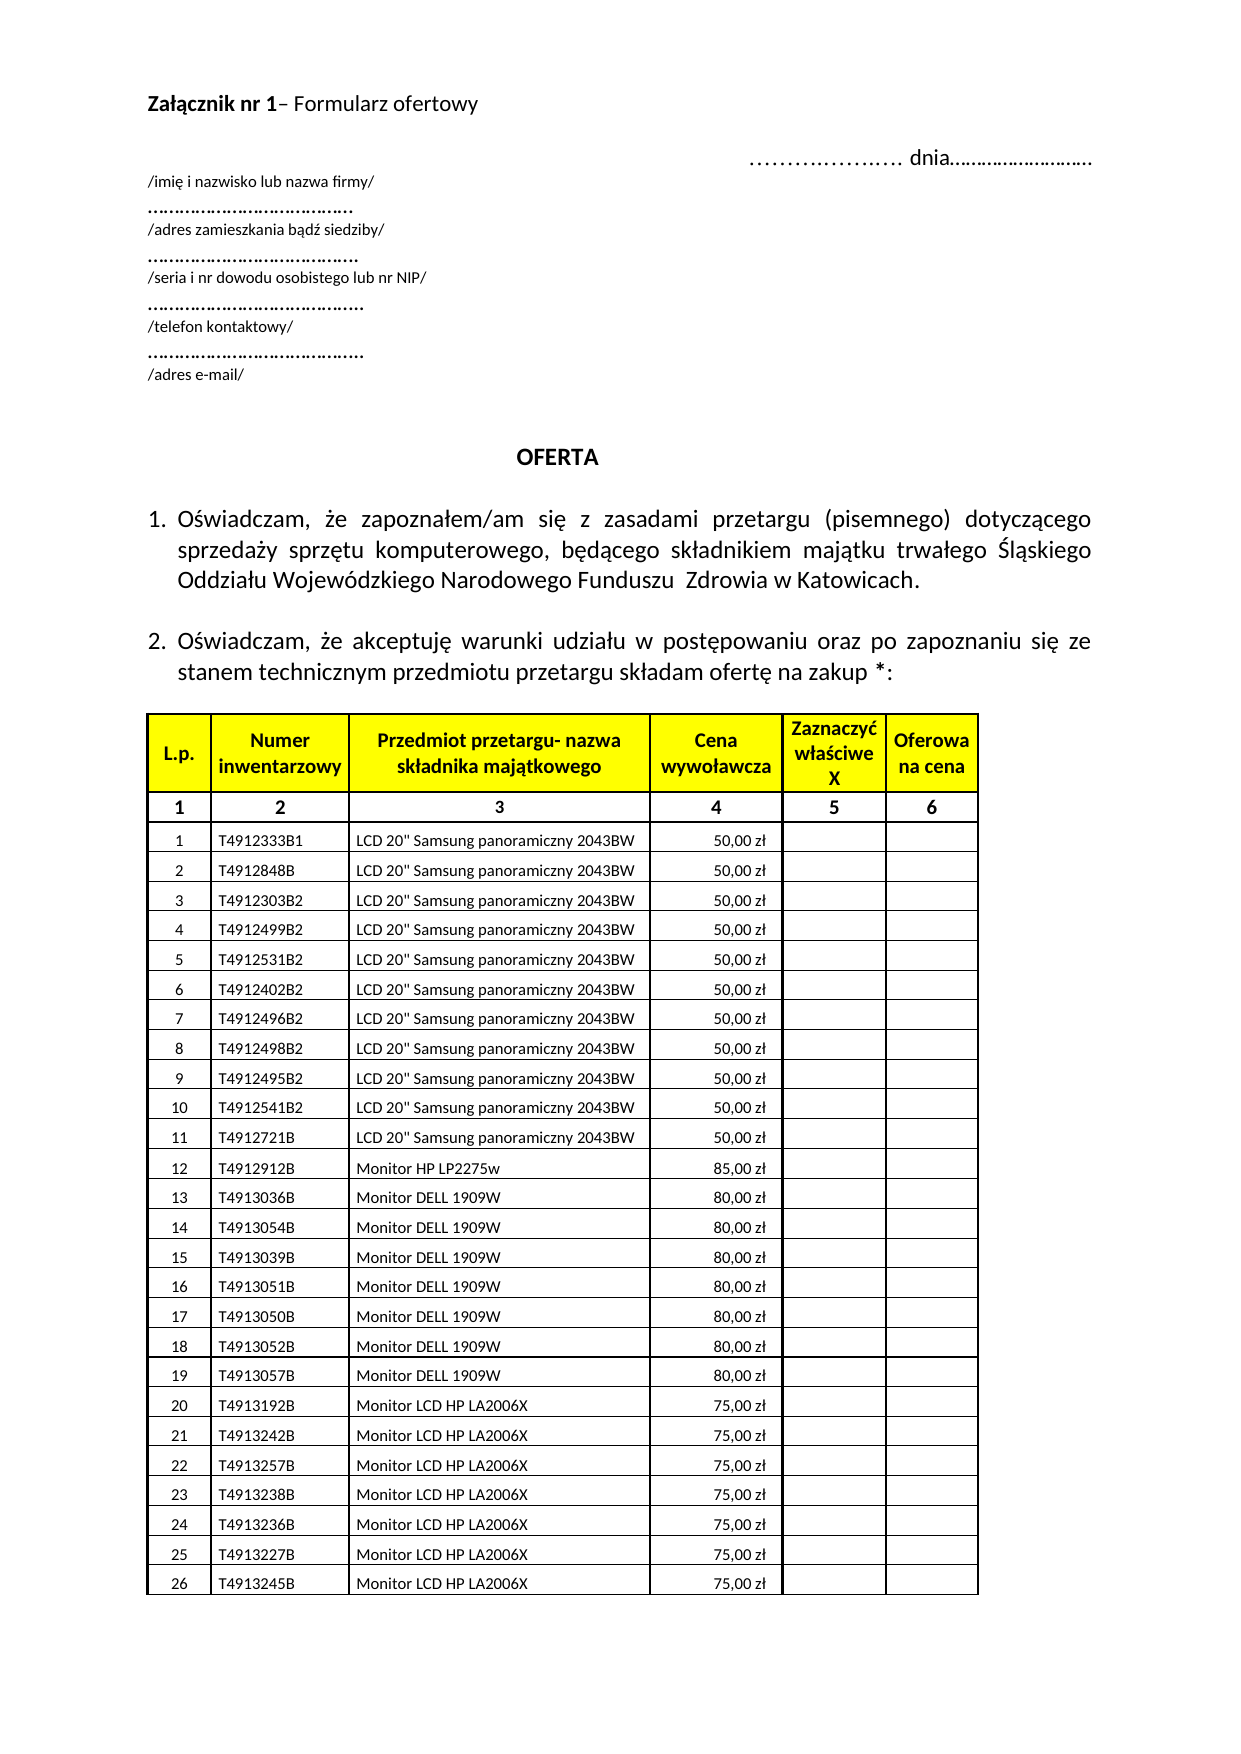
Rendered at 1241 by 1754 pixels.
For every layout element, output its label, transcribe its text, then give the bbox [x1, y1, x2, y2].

table_cell 80,00 zł [651, 1268, 781, 1297]
table_cell 50,00 zł [651, 823, 781, 851]
table_cell LCD 20" Samsung panoramiczny 2043BW [350, 823, 649, 851]
table_cell [784, 1506, 885, 1534]
table_cell T4912848B [212, 852, 348, 881]
table_cell [887, 1119, 977, 1148]
table_cell 50,00 zł [651, 1030, 781, 1059]
table_cell 1 [149, 793, 210, 821]
table_cell LCD 20" Samsung panoramiczny 2043BW [350, 1030, 649, 1059]
table_cell [887, 1268, 977, 1297]
table_cell [887, 1060, 977, 1088]
table_cell LCD 20" Samsung panoramiczny 2043BW [350, 882, 649, 910]
table_cell 80,00 zł [651, 1298, 781, 1327]
table_cell LCD 20" Samsung panoramiczny 2043BW [350, 1060, 649, 1088]
table_cell 3 [350, 793, 649, 821]
text /imię i nazwisko lub nazwa firmy/ [148, 171, 1093, 191]
table_cell T4913242B [212, 1417, 348, 1445]
table_cell 75,00 zł [651, 1446, 781, 1475]
table_cell T4913036B [212, 1179, 348, 1208]
table_cell 16 [149, 1268, 210, 1297]
table_header Zaznaczyć właściwe X [784, 715, 885, 791]
table_cell 13 [149, 1179, 210, 1208]
table_cell [784, 1119, 885, 1148]
table_header Oferowana cena [887, 715, 977, 791]
table_cell T4912912B [212, 1149, 348, 1178]
table_cell T4912498B2 [212, 1030, 348, 1059]
table_cell 75,00 zł [651, 1565, 781, 1594]
table_cell [784, 971, 885, 999]
table_cell [784, 1417, 885, 1445]
table_cell Monitor DELL 1909W [350, 1268, 649, 1297]
table_cell [887, 1209, 977, 1238]
table_cell [784, 1446, 885, 1475]
table_cell [784, 1209, 885, 1238]
table_cell 75,00 zł [651, 1417, 781, 1445]
table_cell [784, 1536, 885, 1564]
table_cell 3 [149, 882, 210, 910]
table_cell [887, 1328, 977, 1356]
table_cell [784, 1476, 885, 1505]
table_cell 15 [149, 1239, 210, 1267]
table_cell Monitor DELL 1909W [350, 1179, 649, 1208]
table_cell 80,00 zł [651, 1179, 781, 1208]
table_cell [887, 941, 977, 969]
table_cell T4913052B [212, 1328, 348, 1356]
table_cell 8 [149, 1030, 210, 1059]
table_cell [887, 1358, 977, 1386]
table_cell Monitor LCD HP LA2006X [350, 1536, 649, 1564]
table_cell 5 [149, 941, 210, 969]
table_cell [887, 1089, 977, 1118]
table_cell [784, 1268, 885, 1297]
table_cell T4913039B [212, 1239, 348, 1267]
table_cell T4912402B2 [212, 971, 348, 999]
table_cell 4 [651, 793, 781, 821]
table_cell [784, 911, 885, 940]
table_cell [784, 882, 885, 910]
table_cell [784, 1149, 885, 1178]
list Oświadczam, że akceptuję warunki udziału w postępowaniu oraz po zapoznaniu się ze stanem technicznym przedmiotu przetargu składam ofertę na zakup *: [148, 625, 1093, 686]
text ………………………………… [148, 191, 1093, 219]
table_cell [887, 971, 977, 999]
table_cell [887, 1506, 977, 1534]
table_cell T4913051B [212, 1268, 348, 1297]
table_cell T4913238B [212, 1476, 348, 1505]
table_cell T4912721B [212, 1119, 348, 1148]
table_header Numer inwentarzowy [212, 715, 348, 791]
table_cell T4913054B [212, 1209, 348, 1238]
table_cell [887, 1239, 977, 1267]
table_cell 80,00 zł [651, 1358, 781, 1386]
text /seria i nr dowodu osobistego lub nr NIP/ [148, 268, 1093, 288]
table_cell [887, 1149, 977, 1178]
table_cell [887, 1476, 977, 1505]
table_cell LCD 20" Samsung panoramiczny 2043BW [350, 941, 649, 969]
table_cell 75,00 zł [651, 1476, 781, 1505]
text OFERTA [443, 441, 1093, 471]
table_cell 50,00 zł [651, 971, 781, 999]
table_cell 17 [149, 1298, 210, 1327]
table_cell 21 [149, 1417, 210, 1445]
table_cell LCD 20" Samsung panoramiczny 2043BW [350, 911, 649, 940]
table_cell [887, 823, 977, 851]
table_cell T4913057B [212, 1358, 348, 1386]
table_cell [887, 1179, 977, 1208]
table_cell 7 [149, 1000, 210, 1029]
table_cell [784, 1358, 885, 1386]
table_cell 50,00 zł [651, 882, 781, 910]
table_cell Monitor LCD HP LA2006X [350, 1476, 649, 1505]
table_cell [887, 1565, 977, 1594]
table_cell 75,00 zł [651, 1536, 781, 1564]
table_cell [887, 852, 977, 881]
list Oświadczam, że zapoznałem/am się z zasadami przetargu (pisemnego) dotyczącego sprzedaży sprzętu komputerowego, będącego składnikiem majątku trwałego Śląskiego Oddziału Wojewódzkiego Narodowego Funduszu Zdrowia w Katowicach. [148, 503, 1093, 595]
table_cell Monitor DELL 1909W [350, 1328, 649, 1356]
table_cell 6 [887, 793, 977, 821]
table_cell 22 [149, 1446, 210, 1475]
table_cell 50,00 zł [651, 1000, 781, 1029]
table_cell 2 [212, 793, 348, 821]
text …………………………………. [148, 240, 1093, 268]
table_cell 50,00 zł [651, 1089, 781, 1118]
table_cell T4913192B [212, 1387, 348, 1416]
table_cell [887, 1417, 977, 1445]
table_cell 50,00 zł [651, 852, 781, 881]
table_cell 50,00 zł [651, 911, 781, 940]
table_cell 23 [149, 1476, 210, 1505]
table_cell T4913245B [212, 1565, 348, 1594]
table_cell T4913050B [212, 1298, 348, 1327]
table_cell 14 [149, 1209, 210, 1238]
table_cell 20 [149, 1387, 210, 1416]
table_cell T4912499B2 [212, 911, 348, 940]
table_cell T4912303B2 [212, 882, 348, 910]
text ………………………………….. [148, 288, 1093, 316]
table_cell [887, 1298, 977, 1327]
table_cell [887, 1536, 977, 1564]
table_cell [784, 1387, 885, 1416]
table_header Przedmiot przetargu- nazwa składnika majątkowego [350, 715, 649, 791]
table_cell 75,00 zł [651, 1506, 781, 1534]
text /adres e-mail/ [148, 364, 1093, 385]
text ……….…….…. dnia……………………… [148, 143, 1093, 171]
text Załącznik nr 1– Formularz ofertowy [148, 89, 1093, 117]
table_cell 5 [784, 793, 885, 821]
table_cell 75,00 zł [651, 1387, 781, 1416]
table_cell 9 [149, 1060, 210, 1088]
table_cell [784, 1179, 885, 1208]
table_cell 2 [149, 852, 210, 881]
table_cell T4913236B [212, 1506, 348, 1534]
table_cell [784, 1030, 885, 1059]
table_cell Monitor LCD HP LA2006X [350, 1387, 649, 1416]
table_cell [784, 1239, 885, 1267]
table_cell T4912541B2 [212, 1089, 348, 1118]
table_cell Monitor DELL 1909W [350, 1239, 649, 1267]
table_cell [887, 1387, 977, 1416]
table_cell [784, 941, 885, 969]
text ………………………………….. [148, 336, 1093, 364]
table_cell 80,00 zł [651, 1239, 781, 1267]
table_cell [887, 1030, 977, 1059]
table_cell [887, 911, 977, 940]
table_header L.p. [149, 715, 210, 791]
table_cell 11 [149, 1119, 210, 1148]
table_cell [784, 1328, 885, 1356]
table_cell Monitor LCD HP LA2006X [350, 1446, 649, 1475]
table_cell 19 [149, 1358, 210, 1386]
table_cell 50,00 zł [651, 1060, 781, 1088]
table_cell Monitor DELL 1909W [350, 1298, 649, 1327]
table_cell 12 [149, 1149, 210, 1178]
table_cell 24 [149, 1506, 210, 1534]
table_cell 80,00 zł [651, 1209, 781, 1238]
table_cell Monitor LCD HP LA2006X [350, 1506, 649, 1534]
table_cell [784, 1298, 885, 1327]
table_cell T4912333B1 [212, 823, 348, 851]
table_cell T4913257B [212, 1446, 348, 1475]
table_cell [784, 1089, 885, 1118]
table_cell 1 [149, 823, 210, 851]
table_cell 25 [149, 1536, 210, 1564]
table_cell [350, 1565, 649, 1594]
table_cell Monitor DELL 1909W [350, 1209, 649, 1238]
table_cell 18 [149, 1328, 210, 1356]
table_cell 10 [149, 1089, 210, 1118]
table_cell [887, 1446, 977, 1475]
table_cell [887, 882, 977, 910]
table_cell 6 [149, 971, 210, 999]
table_cell 26 [149, 1565, 210, 1594]
table_cell [784, 1000, 885, 1029]
table_cell [887, 1000, 977, 1029]
table_cell 4 [149, 911, 210, 940]
table_cell Monitor HP LP2275w [350, 1149, 649, 1178]
table_cell LCD 20" Samsung panoramiczny 2043BW [350, 971, 649, 999]
table_cell [784, 1060, 885, 1088]
table_cell [784, 823, 885, 851]
table_cell [784, 852, 885, 881]
table_cell [784, 1565, 885, 1594]
table_cell LCD 20" Samsung panoramiczny 2043BW [350, 1119, 649, 1148]
text /telefon kontaktowy/ [148, 316, 1093, 336]
text /adres zamieszkania bądź siedziby/ [148, 219, 1093, 240]
table_cell 80,00 zł [651, 1328, 781, 1356]
table_cell 50,00 zł [651, 1119, 781, 1148]
table_cell LCD 20" Samsung panoramiczny 2043BW [350, 1000, 649, 1029]
table_cell LCD 20" Samsung panoramiczny 2043BW [350, 1089, 649, 1118]
table_header Cena wywoławcza [651, 715, 781, 791]
table_cell T4913227B [212, 1536, 348, 1564]
table_cell 85,00 zł [651, 1149, 781, 1178]
table_cell 50,00 zł [651, 941, 781, 969]
table_cell T4912531B2 [212, 941, 348, 969]
table_cell Monitor DELL 1909W [350, 1358, 649, 1386]
table_cell T4912495B2 [212, 1060, 348, 1088]
table_cell Monitor LCD HP LA2006X [350, 1417, 649, 1445]
table_cell T4912496B2 [212, 1000, 348, 1029]
table_cell LCD 20" Samsung panoramiczny 2043BW [350, 852, 649, 881]
